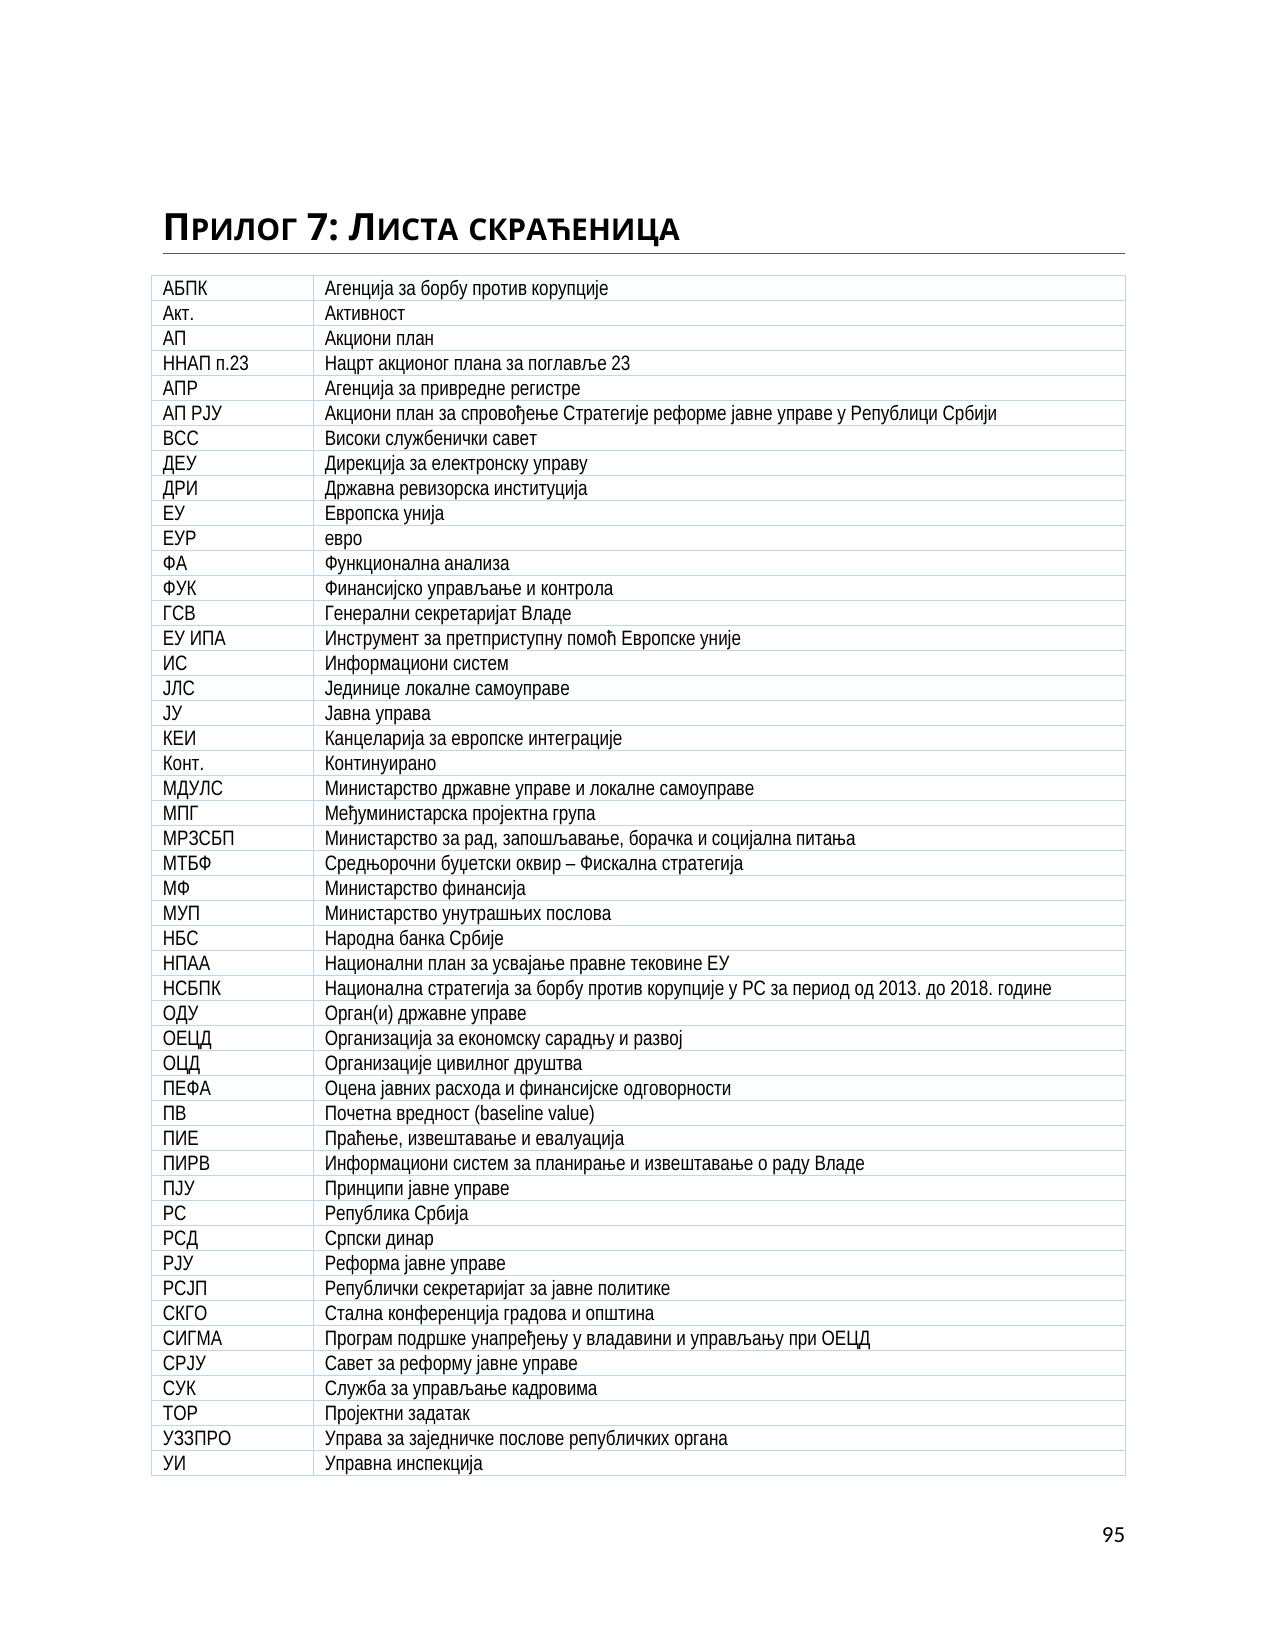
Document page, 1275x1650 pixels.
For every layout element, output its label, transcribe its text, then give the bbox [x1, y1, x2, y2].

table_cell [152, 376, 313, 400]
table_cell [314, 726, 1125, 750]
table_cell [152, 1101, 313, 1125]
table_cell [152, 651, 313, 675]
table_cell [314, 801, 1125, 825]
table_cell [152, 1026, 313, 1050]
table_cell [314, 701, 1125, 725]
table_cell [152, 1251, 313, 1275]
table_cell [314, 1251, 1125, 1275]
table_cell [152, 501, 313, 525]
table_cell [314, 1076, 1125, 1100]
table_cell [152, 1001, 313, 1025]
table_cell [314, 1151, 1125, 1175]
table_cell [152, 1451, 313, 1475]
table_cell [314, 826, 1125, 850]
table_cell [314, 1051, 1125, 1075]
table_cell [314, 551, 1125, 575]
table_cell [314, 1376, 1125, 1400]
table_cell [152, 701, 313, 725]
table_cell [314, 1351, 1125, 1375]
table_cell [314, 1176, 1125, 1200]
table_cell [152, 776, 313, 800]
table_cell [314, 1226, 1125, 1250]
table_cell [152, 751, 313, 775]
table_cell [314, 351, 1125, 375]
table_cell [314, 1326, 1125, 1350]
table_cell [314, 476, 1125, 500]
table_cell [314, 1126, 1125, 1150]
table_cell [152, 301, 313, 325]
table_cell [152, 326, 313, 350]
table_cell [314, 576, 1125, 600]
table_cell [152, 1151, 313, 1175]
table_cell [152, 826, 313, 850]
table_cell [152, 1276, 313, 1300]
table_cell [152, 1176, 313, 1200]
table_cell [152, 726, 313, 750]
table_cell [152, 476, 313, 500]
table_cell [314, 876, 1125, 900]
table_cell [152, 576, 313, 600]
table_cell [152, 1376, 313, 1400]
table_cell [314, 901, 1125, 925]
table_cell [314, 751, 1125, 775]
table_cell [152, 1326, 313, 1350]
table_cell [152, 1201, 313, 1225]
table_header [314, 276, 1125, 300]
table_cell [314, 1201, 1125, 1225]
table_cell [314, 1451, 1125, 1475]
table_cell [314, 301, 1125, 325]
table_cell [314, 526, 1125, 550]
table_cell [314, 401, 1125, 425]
subtitle Прилог 7: Листа скраћеница [162, 200, 1125, 254]
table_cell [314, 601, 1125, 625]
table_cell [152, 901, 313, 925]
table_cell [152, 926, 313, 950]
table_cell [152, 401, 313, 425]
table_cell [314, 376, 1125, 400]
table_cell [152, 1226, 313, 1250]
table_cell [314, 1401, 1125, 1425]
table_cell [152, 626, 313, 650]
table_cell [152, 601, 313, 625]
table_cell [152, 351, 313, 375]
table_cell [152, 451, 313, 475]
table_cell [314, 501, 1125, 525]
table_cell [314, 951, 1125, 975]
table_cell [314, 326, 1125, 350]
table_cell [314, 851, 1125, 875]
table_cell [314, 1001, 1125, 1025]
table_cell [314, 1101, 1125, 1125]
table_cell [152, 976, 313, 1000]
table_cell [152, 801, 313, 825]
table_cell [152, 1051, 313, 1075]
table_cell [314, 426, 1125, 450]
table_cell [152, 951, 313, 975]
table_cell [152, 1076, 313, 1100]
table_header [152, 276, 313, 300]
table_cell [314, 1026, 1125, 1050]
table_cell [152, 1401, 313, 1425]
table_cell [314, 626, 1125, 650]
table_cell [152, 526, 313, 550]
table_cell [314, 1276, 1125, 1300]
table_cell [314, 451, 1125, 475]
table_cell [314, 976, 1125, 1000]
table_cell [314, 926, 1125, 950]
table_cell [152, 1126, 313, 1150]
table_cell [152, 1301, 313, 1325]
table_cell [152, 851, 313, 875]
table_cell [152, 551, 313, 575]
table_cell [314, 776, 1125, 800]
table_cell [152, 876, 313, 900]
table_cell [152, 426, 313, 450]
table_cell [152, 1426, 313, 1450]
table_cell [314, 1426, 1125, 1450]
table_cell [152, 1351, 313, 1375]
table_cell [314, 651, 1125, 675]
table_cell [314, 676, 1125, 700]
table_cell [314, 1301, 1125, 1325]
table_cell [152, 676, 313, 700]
